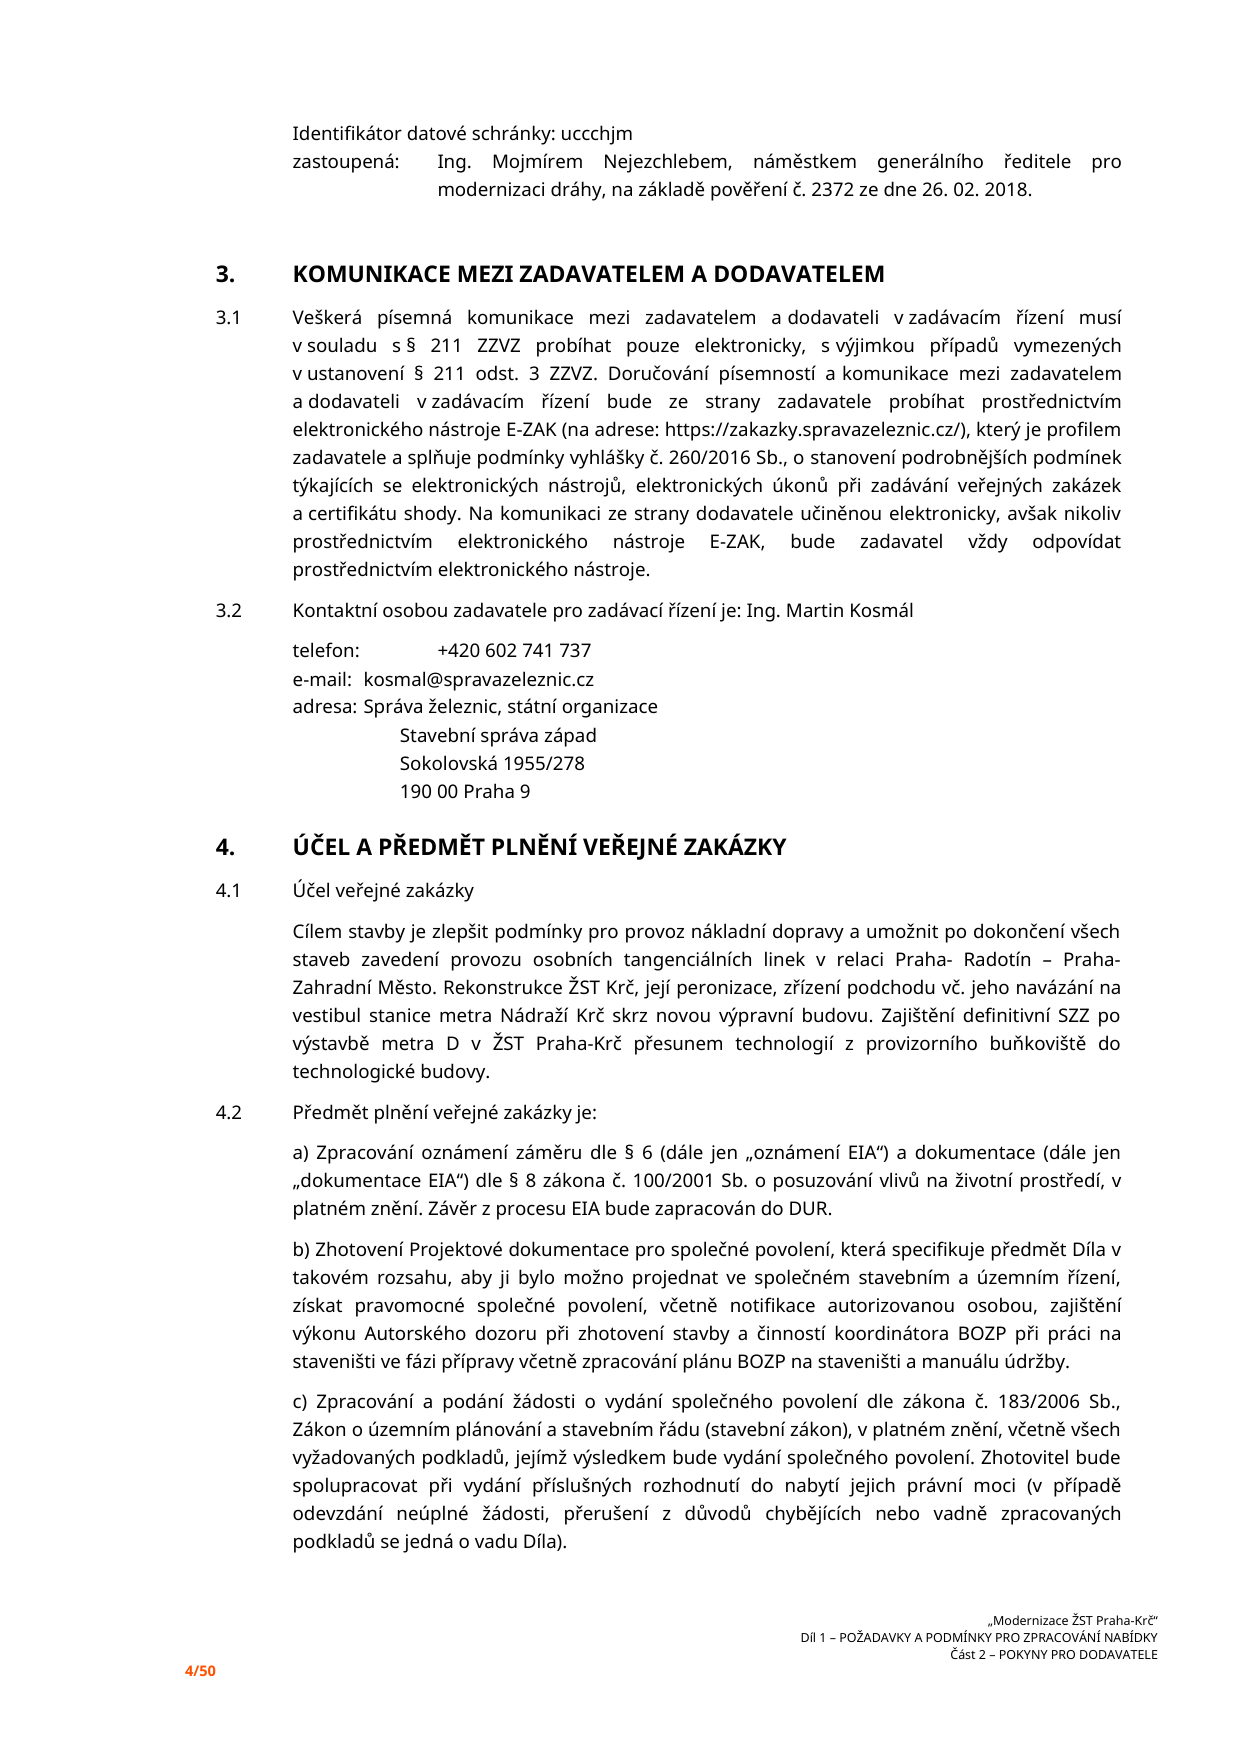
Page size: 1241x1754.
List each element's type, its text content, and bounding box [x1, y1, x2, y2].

text adresa: Správa železnic, státní organizace [292, 694, 1122, 719]
text zastoupená: Ing. Mojmírem Nejezchlebem, náměstkem generálního ředitele pro modernizaci dráhy, na základě pověření č. 2372 ze dne 26. 02. 2018. [292, 149, 1122, 202]
text KOMUNIKACE MEZI ZADAVATELEM a DODAVATELEM [216, 258, 1122, 289]
list Cílem stavby je zlepšit podmínky pro provoz nákladní dopravy a umožnit po dokončení všech staveb zavedení provozu osobních tangenciálních linek v relaci Praha- Radotín – Praha-Zahradní Město. Rekonstrukce ŽST Krč, její peronizace, zřízení podchodu vč. jeho navázání na vestibul stanice metra Nádraží Krč skrz novou výpravní budovu. Zajištění definitivní SZZ po výstavbě metra D v ŽST Praha-Krč přesunem technologií z provizorního buňkoviště do technologické budovy. [292, 918, 1122, 1084]
text Účel veřejné zakázky [216, 878, 1122, 903]
list c) Zpracování a podání žádosti o vydání společného povolení dle zákona č. 183/2006 Sb., Zákon o územním plánování a stavebním řádu (stavební zákon), v platném znění, včetně všech vyžadovaných podkladů, jejímž výsledkem bude vydání společného povolení. Zhotovitel bude spolupracovat při vydání příslušných rozhodnutí do nabytí jejich právní moci (v případě odevzdání neúplné žádosti, přerušení z důvodů chybějících nebo vadně zpracovaných podkladů se jedná o vadu Díla). [292, 1389, 1122, 1554]
list b) Zhotovení Projektové dokumentace pro společné povolení, která specifikuje předmět Díla v takovém rozsahu, aby ji bylo možno projednat ve společném stavebním a územním řízení, získat pravomocné společné povolení, včetně notifikace autorizovanou osobou, zajištění výkonu Autorského dozoru při zhotovení stavby a činností koordinátora BOZP při práci na staveništi ve fázi přípravy včetně zpracování plánu BOZP na staveništi a manuálu údržby. [292, 1236, 1122, 1374]
list a) Zpracování oznámení záměru dle § 6 (dále jen „oznámení EIA“) a dokumentace (dále jen „dokumentace EIA“) dle § 8 zákona č. 100/2001 Sb. o posuzování vlivů na životní prostředí, v platném znění. Závěr z procesu EIA bude zapracován do DUR. [292, 1139, 1122, 1221]
text Sokolovská 1955/278 [292, 750, 1122, 775]
text Stavební správa západ [292, 722, 1122, 747]
text ÚČEL a PŘEDMĚT PLNĚNÍ VEŘEJNÉ ZAKÁZKY [216, 831, 1122, 862]
text telefon: +420 602 741 737 [292, 638, 1122, 663]
text Kontaktní osobou zadavatele pro zadávací řízení je: Ing. Martin Kosmál [216, 597, 1122, 623]
text Identifikátor datové schránky: uccchjm [292, 121, 1122, 146]
text e-mail: kosmal@spravazeleznic.cz [292, 666, 1122, 691]
text Předmět plnění veřejné zakázky je: [216, 1099, 1122, 1124]
text Veškerá písemná komunikace mezi zadavatelem a dodavateli v zadávacím řízení musí v souladu s § 211 ZZVZ probíhat pouze elektronicky, s výjimkou případů vymezených v ustanovení § 211 odst. 3 ZZVZ. Doručování písemností a komunikace mezi zadavatelem a dodavateli v zadávacím řízení bude ze strany zadavatele probíhat prostřednictvím elektronického nástroje E-ZAK (na adrese: https://zakazky.spravazeleznic.cz/), který je profilem zadavatele a splňuje podmínky vyhlášky č. 260/2016 Sb., o stanovení podrobnějších podmínek týkajících se elektronických nástrojů, elektronických úkonů při zadávání veřejných zakázek a certifikátu shody. Na komunikaci ze strany dodavatele učiněnou elektronicky, avšak nikoliv prostřednictvím elektronického nástroje E-ZAK, bude zadavatel vždy odpovídat prostřednictvím elektronického nástroje. [216, 304, 1122, 582]
text 190 00 Praha 9 [292, 778, 1122, 803]
